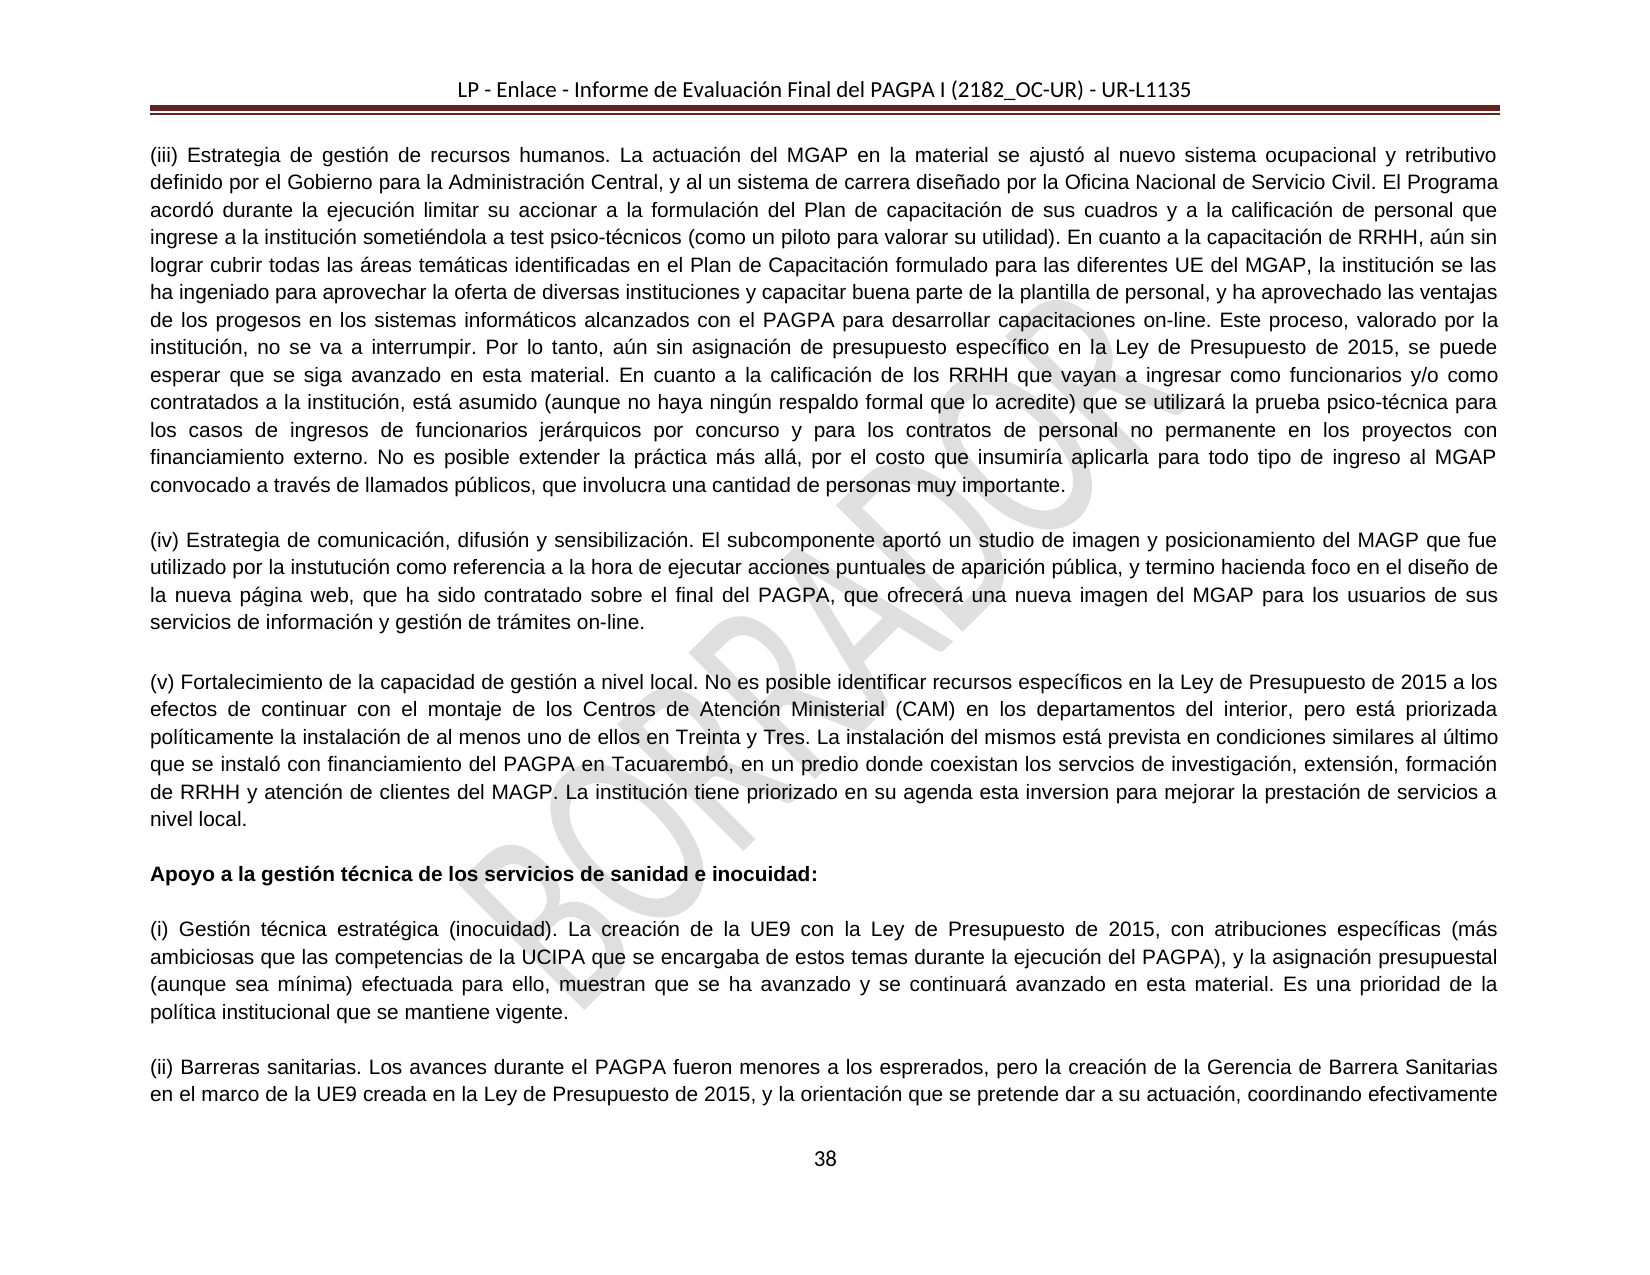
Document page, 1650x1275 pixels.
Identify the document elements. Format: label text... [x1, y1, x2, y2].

text (v) Fortalecimiento de la capacidad de gestión a nivel local. No es posible identificar recursos específicos en la Ley de Presupuesto de 2015 a los efectos de continuar con el montaje de los Centros de Atención Ministerial (CAM) en los departamentos del interior, pero está priorizada políticamente la instalación de al menos uno de ellos en Treinta y Tres. La instalación del mismos está prevista en condiciones similares al último que se instaló con financiamiento del PAGPA en Tacuarembó, en un predio donde coexistan los servcios de investigación, extensión, formación de RRHH y atención de clientes del MAGP. La institución tiene priorizado en su agenda esta inversion para mejorar la prestación de servicios a nivel local. [150, 670, 1500, 831]
text (i) Gestión técnica estratégica (inocuidad). La creación de la UE9 con la Ley de Presupuesto de 2015, con atribuciones específicas (más ambiciosas que las competencias de la UCIPA que se encargaba de estos temas durante la ejecución del PAGPA), y la asignación presupuestal (aunque sea mínima) efectuada para ello, muestran que se ha avanzado y se continuará avanzado en esta material. Es una prioridad de la política institucional que se mantiene vigente. [150, 917, 1500, 1024]
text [150, 1055, 1500, 1106]
text (iii) Estrategia de gestión de recursos humanos. La actuación del MGAP en la material se ajustó al nuevo sistema ocupacional y retributivo definido por el Gobierno para la Administración Central, y al un sistema de carrera diseñado por la Oficina Nacional de Servicio Civil. El Programa acordó durante la ejecución limitar su accionar a la formulación del Plan de capacitación de sus cuadros y a la calificación de personal que ingrese a la institución sometiéndola a test psico-técnicos (como un piloto para valorar su utilidad). En cuanto a la capacitación de RRHH, aún sin lograr cubrir todas las áreas temáticas identificadas en el Plan de Capacitación formulado para las diferentes UE del MGAP, la institución se las ha ingeniado para aprovechar la oferta de diversas instituciones y capacitar buena parte de la plantilla de personal, y ha aprovechado las ventajas de los progesos en los sistemas informáticos alcanzados con el PAGPA para desarrollar capacitaciones on-line. Este proceso, valorado por la institución, no se va a interrumpir. Por lo tanto, aún sin asignación de presupuesto específico en la Ley de Presupuesto de 2015, se puede esperar que se siga avanzado en esta material. En cuanto a la calificación de los RRHH que vayan a ingresar como funcionarios y/o como contratados a la institución, está asumido (aunque no haya ningún respaldo formal que lo acredite) que se utilizará la prueba psico-técnica para los casos de ingresos de funcionarios jerárquicos por concurso y para los contratos de personal no permanente en los proyectos con financiamiento externo. No es posible extender la práctica más allá, por el costo que insumiría aplicarla para todo tipo de ingreso al MGAP convocado a través de llamados públicos, que involucra una cantidad de personas muy importante. [150, 142, 1500, 496]
text (iv) Estrategia de comunicación, difusión y sensibilización. El subcomponente aportó un studio de imagen y posicionamiento del MAGP que fue utilizado por la instutución como referencia a la hora de ejecutar acciones puntuales de aparición pública, y termino hacienda foco en el diseño de la nueva página web, que ha sido contratado sobre el final del PAGPA, que ofrecerá una nueva imagen del MGAP para los usuarios de sus servicios de información y gestión de trámites on-line. [150, 527, 1500, 634]
text Apoyo a la gestión técnica de los servicios de sanidad e inocuidad: [150, 862, 1500, 886]
